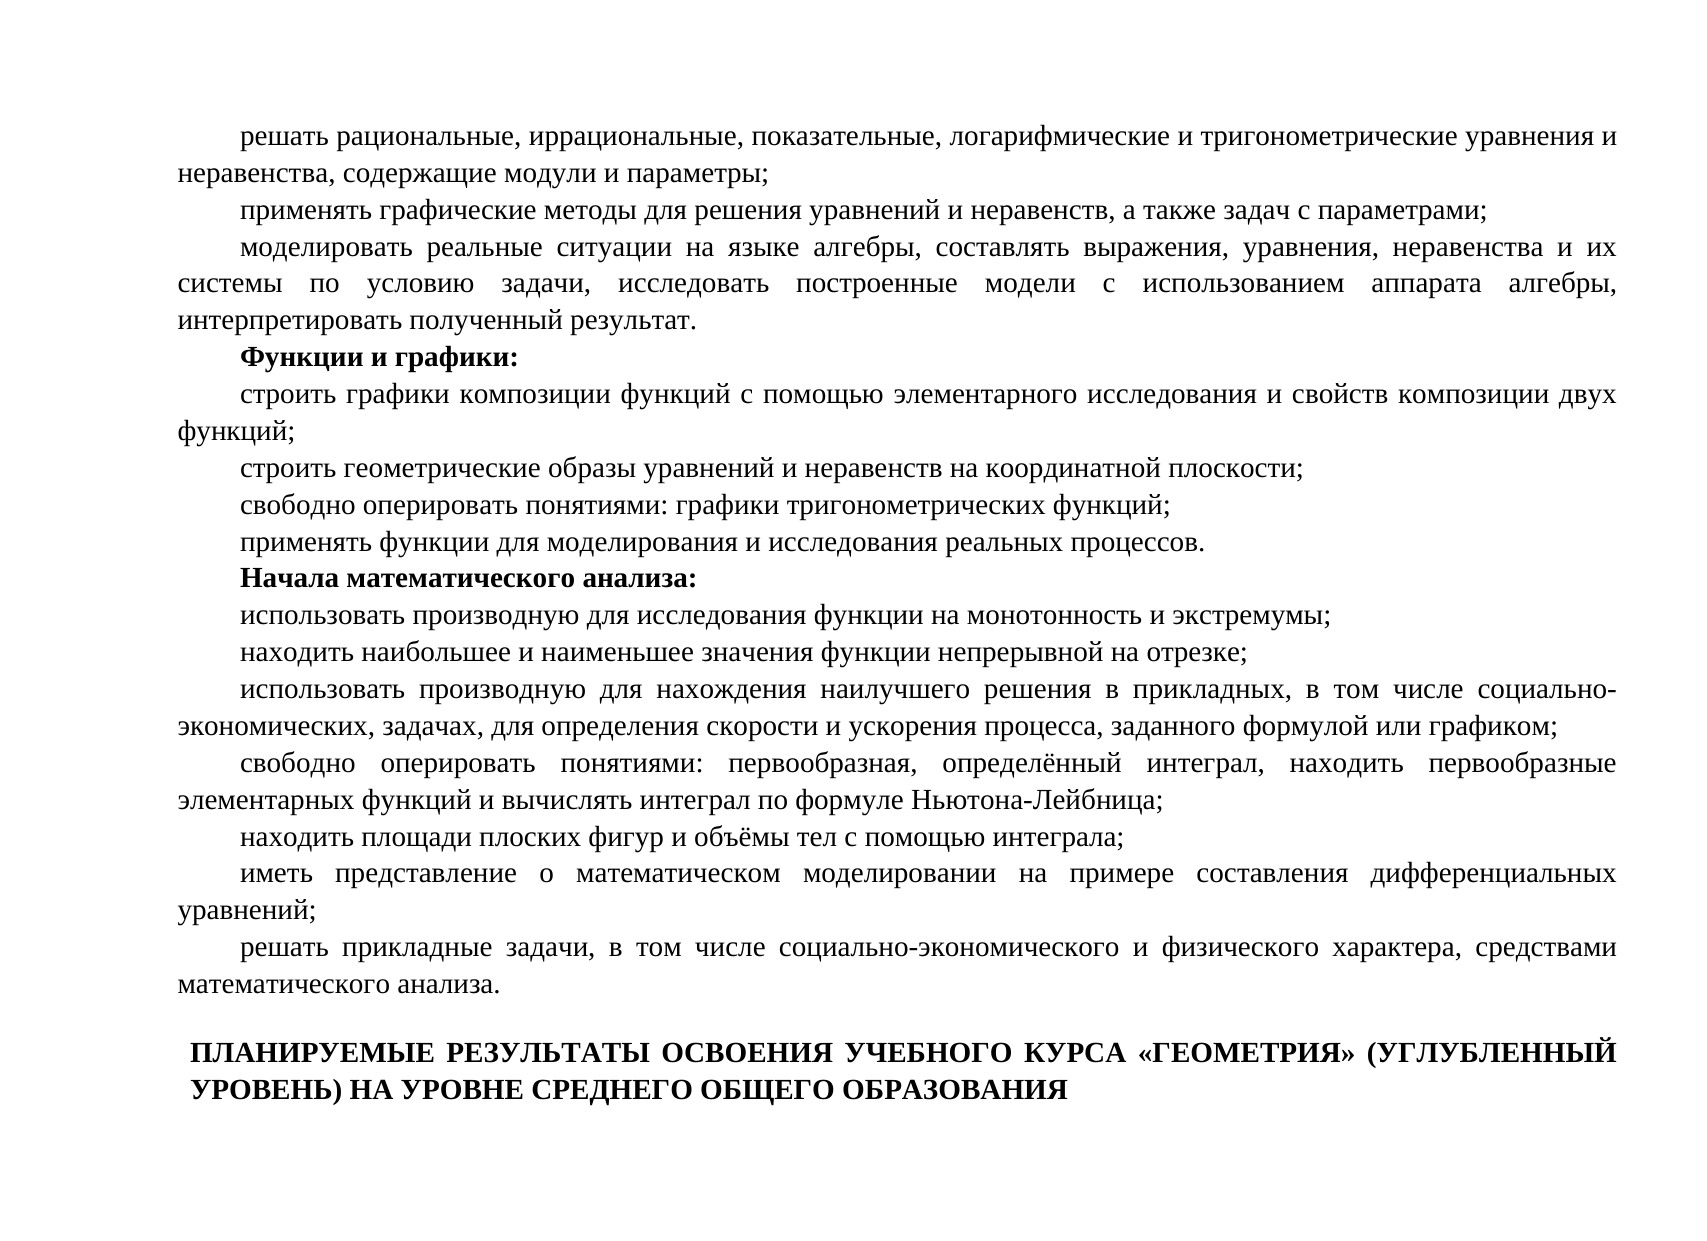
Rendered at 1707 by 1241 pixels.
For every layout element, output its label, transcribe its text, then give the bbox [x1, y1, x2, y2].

text иметь представление о математическом моделировании на примере составления дифференциальных уравнений; [177, 856, 1618, 926]
text решать рациональные, иррациональные, показательные, логарифмические и тригонометрические уравнения и неравенства, содержащие модули и параметры; [177, 118, 1618, 188]
text Функции и графики: [177, 339, 1618, 373]
text ПЛАНИРУЕМЫЕ РЕЗУЛЬТАТЫ ОСВОЕНИЯ УЧЕБНОГО КУРСА «ГЕОМЕТРИЯ» (УГЛУБЛЕННЫЙ УРОВЕНЬ) НА УРОВНЕ СРЕДНЕГО ОБЩЕГО ОБРАЗОВАНИЯ [190, 1035, 1618, 1106]
text находить площади плоских фигур и объёмы тел с помощью интеграла; [177, 819, 1618, 852]
text строить графики композиции функций с помощью элементарного исследования и свойств композиции двух функций; [177, 376, 1618, 447]
text использовать производную для исследования функции на монотонность и экстремумы; [177, 597, 1618, 631]
text использовать производную для нахождения наилучшего решения в прикладных, в том числе социально-экономических, задачах, для определения скорости и ускорения процесса, заданного формулой или графиком; [177, 671, 1618, 742]
text применять графические методы для решения уравнений и неравенств, а также задач с параметрами; [177, 192, 1618, 225]
text строить геометрические образы уравнений и неравенств на координатной плоскости; [177, 450, 1618, 483]
text свободно оперировать понятиями: графики тригонометрических функций; [177, 487, 1618, 520]
text применять функции для моделирования и исследования реальных процессов. [177, 524, 1618, 557]
text моделировать реальные ситуации на языке алгебры, составлять выражения, уравнения, неравенства и их системы по условию задачи, исследовать построенные модели с использованием аппарата алгебры, интерпретировать полученный результат. [177, 229, 1618, 336]
text свободно оперировать понятиями: первообразная, определённый интеграл, находить первообразные элементарных функций и вычислять интеграл по формуле Ньютона-Лейбница; [177, 745, 1618, 815]
text Начала математического анализа: [177, 561, 1618, 594]
text решать прикладные задачи, в том числе социально-экономического и физического характера, средствами математического анализа. [177, 929, 1618, 1000]
text находить наибольшее и наименьшее значения функции непрерывной на отрезке; [177, 634, 1618, 668]
